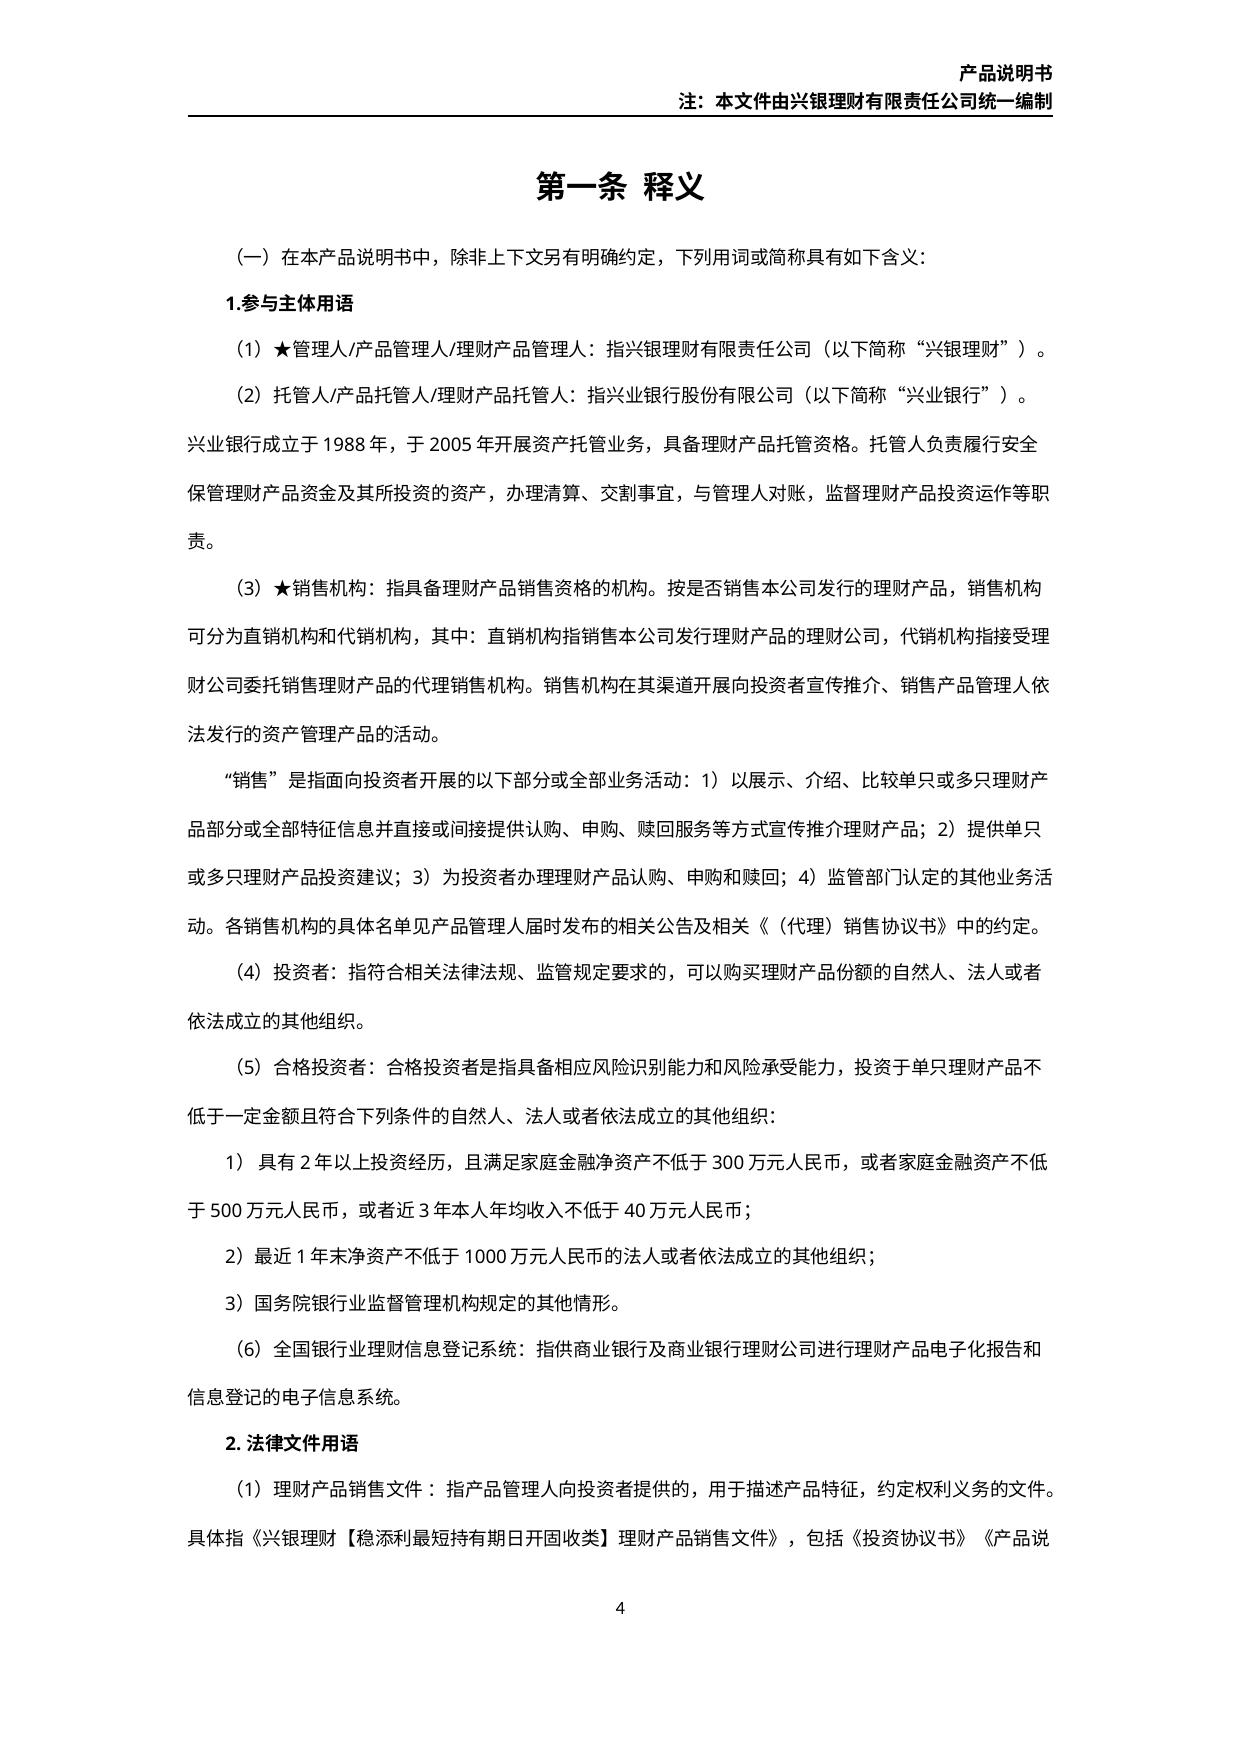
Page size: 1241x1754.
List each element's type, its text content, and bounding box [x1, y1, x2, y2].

text “销售”是指面向投资者开展的以下部分或全部业务活动：1）以展示、介绍、比较单只或多只理财产品部分或全部特征信息并直接或间接提供认购、申购、赎回服务等方式宣传推介理财产品；2）提供单只或多只理财产品投资建议；3）为投资者办理理财产品认购、申购和赎回；4）监管部门认定的其他业务活动。各销售机构的具体名单见产品管理人届时发布的相关公告及相关《（代理）销售协议书》中的约定。 [187, 763, 1053, 942]
text （6）全国银行业理财信息登记系统：指供商业银行及商业银行理财公司进行理财产品电子化报告和信息登记的电子信息系统。 [187, 1332, 1053, 1413]
text 3）国务院银行业监督管理机构规定的其他情形。 [187, 1286, 1053, 1318]
text 2. 法律文件用语 [187, 1426, 1053, 1459]
text 1） 具有2年以上投资经历，且满足家庭金融净资产不低于300万元人民币，或者家庭金融资产不低于500万元人民币，或者近3年本人年均收入不低于40万元人民币； [187, 1145, 1053, 1226]
text （3）★销售机构：指具备理财产品销售资格的机构。按是否销售本公司发行的理财产品，销售机构可分为直销机构和代销机构，其中：直销机构指销售本公司发行理财产品的理财公司，代销机构指接受理财公司委托销售理财产品的代理销售机构。销售机构在其渠道开展向投资者宣传推介、销售产品管理人依法发行的资产管理产品的活动。 [187, 571, 1053, 749]
text （5）合格投资者：合格投资者是指具备相应风险识别能力和风险承受能力，投资于单只理财产品不低于一定金额且符合下列条件的自然人、法人或者依法成立的其他组织： [187, 1050, 1053, 1131]
text 1.参与主体用语 [187, 286, 1053, 319]
text （4）投资者：指符合相关法律法规、监管规定要求的，可以购买理财产品份额的自然人、法人或者依法成立的其他组织。 [187, 955, 1053, 1036]
subtitle 第一条 释义 [187, 153, 1053, 218]
text （一）在本产品说明书中，除非上下文另有明确约定，下列用词或简称具有如下含义： [187, 240, 1053, 273]
text 2）最近1年末净资产不低于1000万元人民币的法人或者依法成立的其他组织； [187, 1239, 1053, 1272]
text （2）托管人/产品托管人/理财产品托管人：指兴业银行股份有限公司（以下简称“兴业银行”）。兴业银行成立于1988年，于2005年开展资产托管业务，具备理财产品托管资格。托管人负责履行安全保管理财产品资金及其所投资的资产，办理清算、交割事宜，与管理人对账，监督理财产品投资运作等职责。 [187, 378, 1053, 557]
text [187, 1472, 1053, 1554]
text （1）★管理人/产品管理人/理财产品管理人：指兴银理财有限责任公司（以下简称“兴银理财”）。 [187, 332, 1053, 365]
